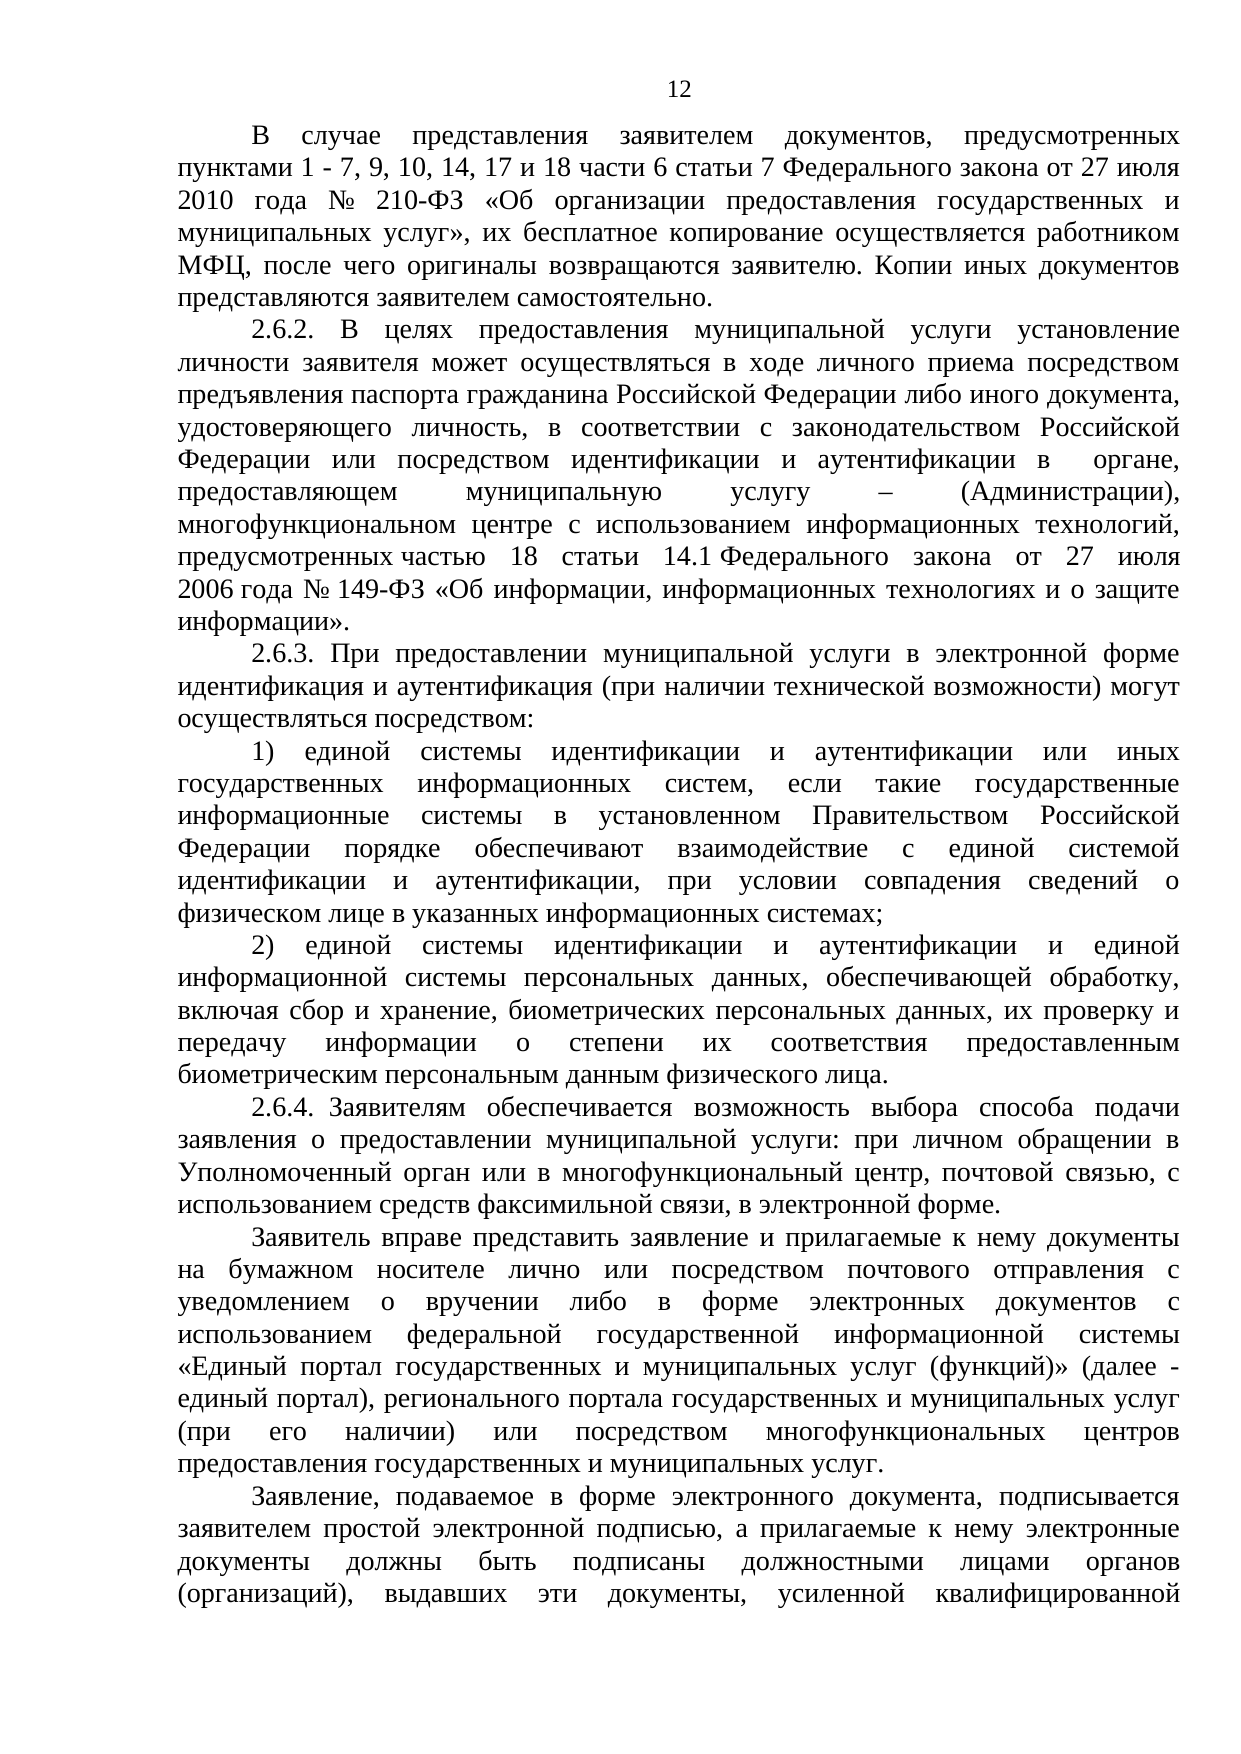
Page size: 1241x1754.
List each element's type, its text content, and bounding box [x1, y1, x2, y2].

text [177, 1479, 1181, 1608]
text 2.6.4. Заявителям обеспечивается возможность выбора способа подачи заявления о предоставлении муниципальной услуги: при личном обращении в Уполномоченный орган или в многофункциональный центр, почтовой связью, с использованием средств факсимильной связи, в электронной форме. [177, 1090, 1181, 1219]
text 2.6.3. При предоставлении муниципальной услуги в электронной форме идентификация и аутентификация (при наличии технической возможности) могут осуществляться посредством: [177, 636, 1181, 734]
text 1) единой системы идентификации и аутентификации или иных государственных информационных систем, если такие государственные информационные системы в установленном Правительством Российской Федерации порядке обеспечивают взаимодействие с единой системой идентификации и аутентификации, при условии совпадения сведений о физическом лице в указанных информационных системах; [177, 734, 1181, 928]
text 2.6.2. В целях предоставления муниципальной услуги установление личности заявителя может осуществляться в ходе личного приема посредством предъявления паспорта гражданина Российской Федерации либо иного документа, удостоверяющего личность, в соответствии с законодательством Российской Федерации или посредством идентификации и аутентификации в органе, предоставляющем муниципальную услугу – (Администрации), многофункциональном центре с использованием информационных технологий, предусмотренных частью 18 статьи 14.1 Федерального закона от 27 июля 2006 года № 149-ФЗ «Об информации, информационных технологиях и о защите информации». [177, 312, 1181, 636]
text 2) единой системы идентификации и аутентификации и единой информационной системы персональных данных, обеспечивающей обработку, включая сбор и хранение, биометрических персональных данных, их проверку и передачу информации о степени их соответствия предоставленным биометрическим персональным данным физического лица. [177, 928, 1181, 1090]
text В случае представления заявителем документов, предусмотренных пунктами 1 - 7, 9, 10, 14, 17 и 18 части 6 статьи 7 Федерального закона от 27 июля 2010 года № 210-ФЗ «Об организации предоставления государственных и муниципальных услуг», их бесплатное копирование осуществляется работником МФЦ, после чего оригиналы возвращаются заявителю. Копии иных документов представляются заявителем самостоятельно. [177, 118, 1181, 312]
text Заявитель вправе представить заявление и прилагаемые к нему документы на бумажном носителе лично или посредством почтового отправления с уведомлением о вручении либо в форме электронных документов с использованием федеральной государственной информационной системы «Единый портал государственных и муниципальных услуг (функций)» (далее - единый портал), регионального портала государственных и муниципальных услуг (при его наличии) или посредством многофункциональных центров предоставления государственных и муниципальных услуг. [177, 1219, 1181, 1479]
